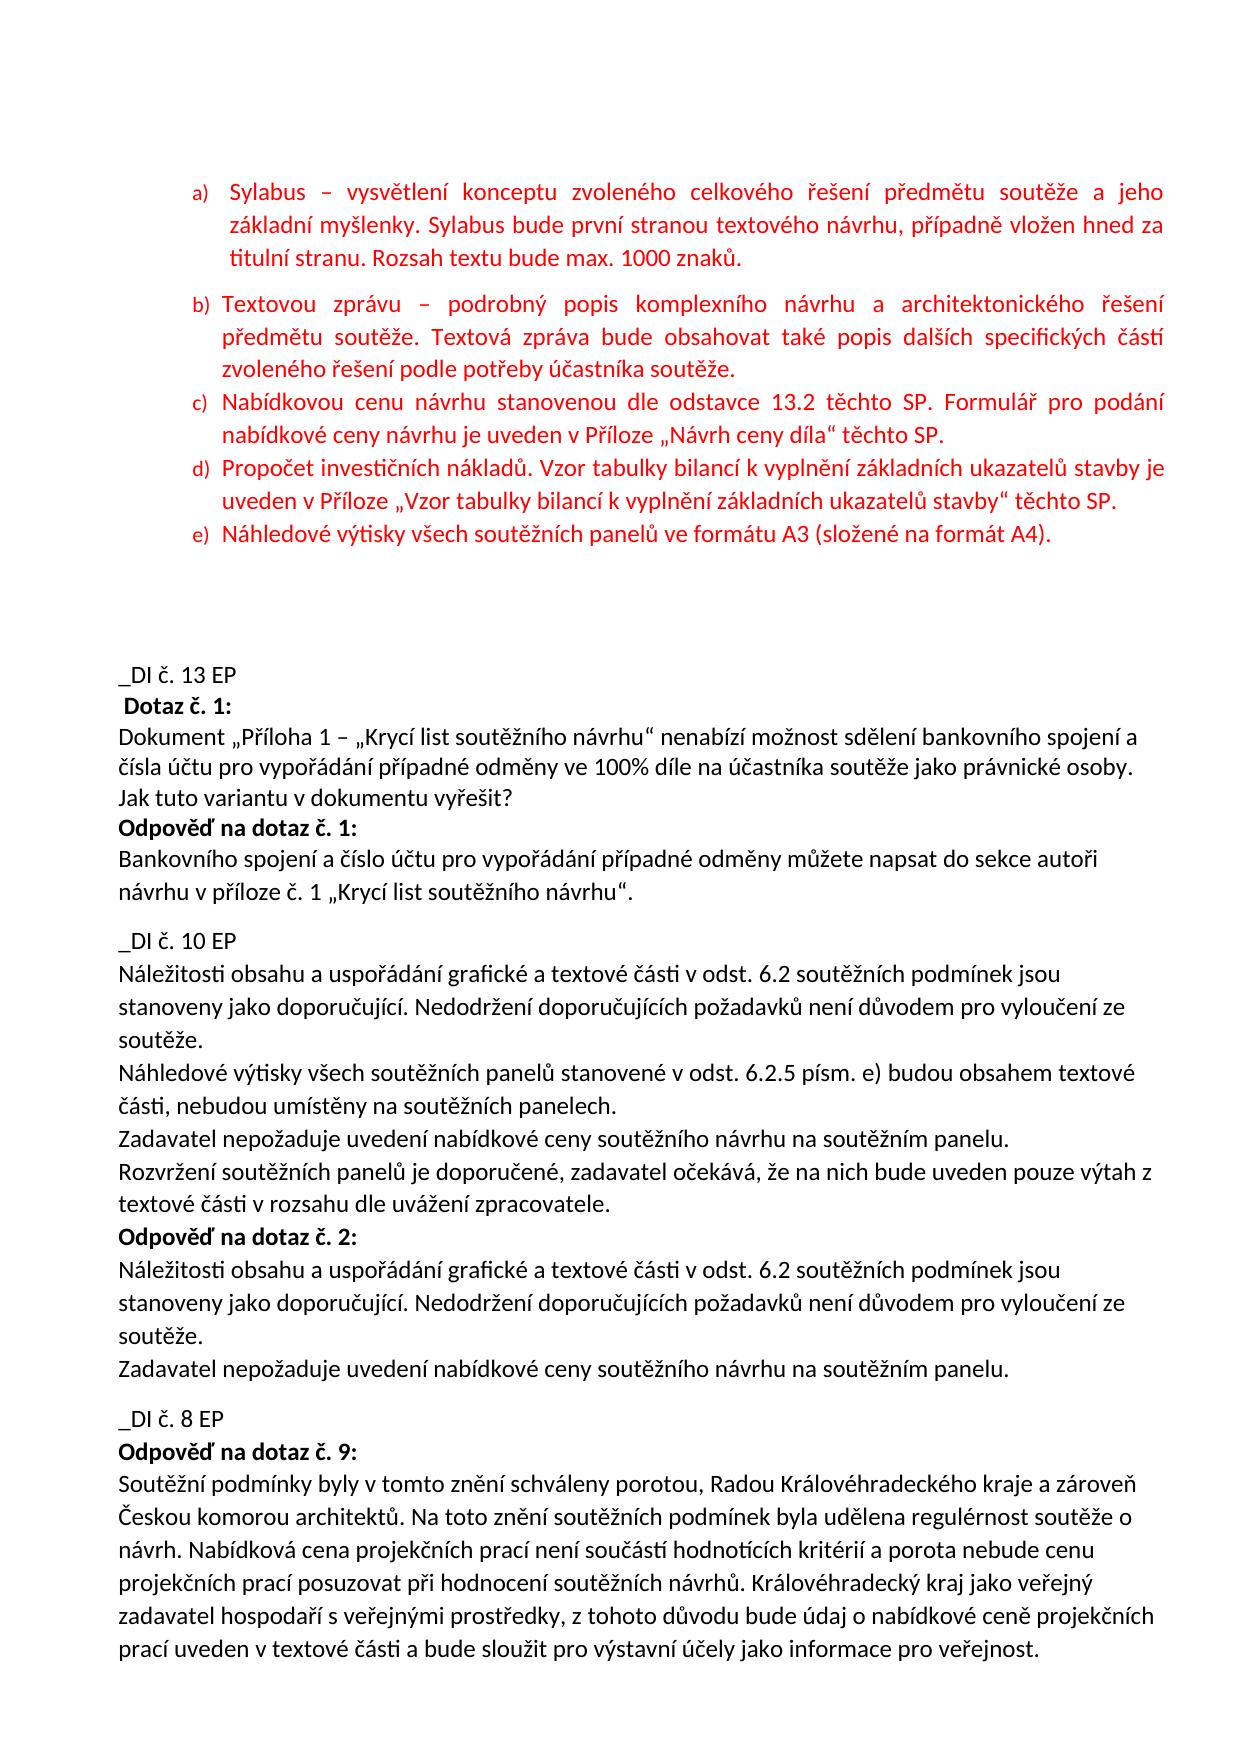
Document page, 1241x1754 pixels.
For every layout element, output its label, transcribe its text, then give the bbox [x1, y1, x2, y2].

list Textovou zprávu – podrobný popis komplexního návrhu a architektonického řešení předmětu soutěže. Textová zpráva bude obsahovat také popis dalších specifických částí zvoleného řešení podle potřeby účastníka soutěže. [192, 288, 1165, 384]
text _DI č. 10 EP Náležitosti obsahu a uspořádání grafické a textové části v odst. 6.2 soutěžních podmínek jsou stanoveny jako doporučující. Nedodržení doporučujících požadavků není důvodem pro vyloučení ze soutěže. Náhledové výtisky všech soutěžních panelů stanovené v odst. 6.2.5 písm. e) budou obsahem textové části, nebudou umístěny na soutěžních panelech. Zadavatel nepožaduje uvedení nabídkové ceny soutěžního návrhu na soutěžním panelu. Rozvržení soutěžních panelů je doporučené, zadavatel očekává, že na nich bude uveden pouze výtah z textové části v rozsahu dle uvážení zpracovatele. Odpověď na dotaz č. 2: Náležitosti obsahu a uspořádání grafické a textové části v odst. 6.2 soutěžních podmínek jsou stanoveny jako doporučující. Nedodržení doporučujících požadavků není důvodem pro vyloučení ze soutěže. Zadavatel nepožaduje uvedení nabídkové ceny soutěžního návrhu na soutěžním panelu. [118, 925, 1165, 1384]
text Dotaz č. 1: [118, 690, 1165, 721]
text Dokument „Příloha 1 – „Krycí list soutěžního návrhu“ nenabízí možnost sdělení bankovního spojení a čísla účtu pro vypořádání případné odměny ve 100% díle na účastníka soutěže jako právnické osoby. Jak tuto variantu v dokumentu vyřešit? [118, 721, 1165, 812]
text _DI č. 13 EP [118, 660, 1165, 690]
list Nabídkovou cenu návrhu stanovenou dle odstavce 13.2 těchto SP. Formulář pro podání nabídkové ceny návrhu je uveden v Příloze „Návrh ceny díla“ těchto SP. [192, 387, 1165, 450]
subtitle Sylabus – vysvětlení konceptu zvoleného celkového řešení předmětu soutěže a jeho základní myšlenky. Sylabus bude první stranou textového návrhu, případně vložen hned za titulní stranu. Rozsah textu bude max. 1000 znaků. [192, 177, 1165, 273]
text Bankovního spojení a číslo účtu pro vypořádání případné odměny můžete napsat do sekce autoři návrhu v příloze č. 1 „Krycí list soutěžního návrhu“. [118, 843, 1165, 906]
list Náhledové výtisky všech soutěžních panelů ve formátu A3 (složené na formát A4). [192, 518, 1165, 549]
text Odpověď na dotaz č. 1: [118, 812, 1165, 843]
text _DI č. 8 EP Odpověď na dotaz č. 9: Soutěžní podmínky byly v tomto znění schváleny porotou, Radou Královéhradeckého kraje a zároveň Českou komorou architektů. Na toto znění soutěžních podmínek byla udělena regulérnost soutěže o návrh. Nabídková cena projekčních prací není součástí hodnotících kritérií a porota nebude cenu projekčních prací posuzovat při hodnocení soutěžních návrhů. Královéhradecký kraj jako veřejný zadavatel hospodaří s veřejnými prostředky, z tohoto důvodu bude údaj o nabídkové ceně projekčních prací uveden v textové části a bude sloužit pro výstavní účely jako informace pro veřejnost. [118, 1403, 1165, 1664]
list Propočet investičních nákladů. Vzor tabulky bilancí k vyplnění základních ukazatelů stavby je uveden v Příloze „Vzor tabulky bilancí k vyplnění základních ukazatelů stavby“ těchto SP. [192, 452, 1165, 516]
